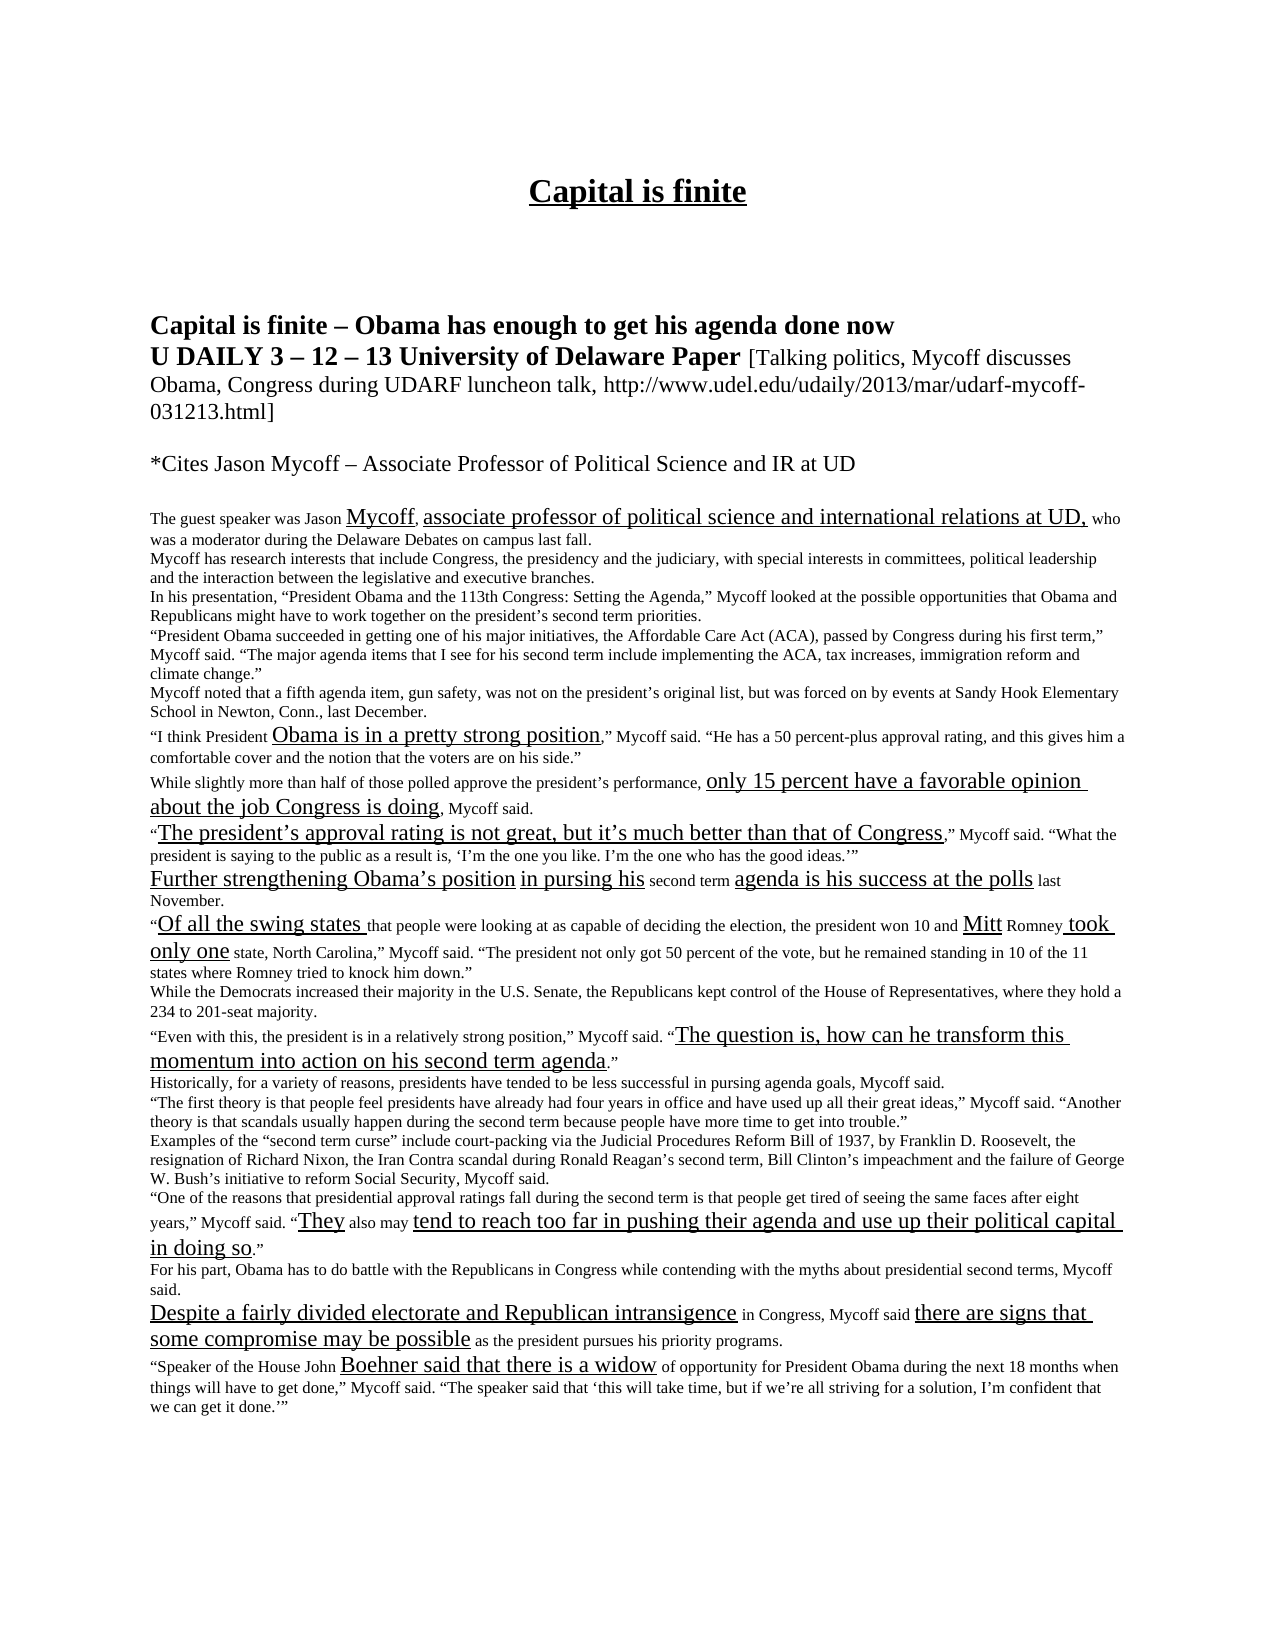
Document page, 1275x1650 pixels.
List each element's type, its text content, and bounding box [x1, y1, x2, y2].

text “One of the reasons that presidential approval ratings fall during the second term is that people get tired of seeing the same faces after eight years,” Mycoff said. “They also may tend to reach too far in pushing their agenda and use up their political capital in doing so.” [150, 1188, 1125, 1260]
text U DAILY 3 – 12 – 13 University of Delaware Paper [Talking politics, Mycoff discusses Obama, Congress during UDARF luncheon talk, http://www.udel.edu/udaily/2013/mar/udarf-mycoff-031213.html] [150, 340, 1125, 424]
text Despite a fairly divided electorate and Republican intransigence in Congress, Mycoff said there are signs that some compromise may be possible as the president pursues his priority programs. [150, 1298, 1125, 1351]
text “I think President Obama is in a pretty strong position,” Mycoff said. “He has a 50 percent-plus approval rating, and this gives him a comfortable cover and the notion that the voters are on his side.” [150, 721, 1125, 767]
text While slightly more than half of those polled approve the president’s performance, only 15 percent have a favorable opinion about the job Congress is doing, Mycoff said. [150, 767, 1125, 819]
text “Even with this, the president is in a relatively strong position,” Mycoff said. “The question is, how can he transform this momentum into action on his second term agenda.” [150, 1021, 1125, 1073]
text *Cites Jason Mycoff – Associate Professor of Political Science and IR at UD [150, 450, 1125, 477]
text Mycoff has research interests that include Congress, the presidency and the judiciary, with special interests in committees, political leadership and the interaction between the legislative and executive branches. [150, 549, 1125, 587]
text Mycoff noted that a fifth agenda item, gun safety, was not on the president’s original list, but was forced on by events at Sandy Hook Elementary School in Newton, Conn., last December. [150, 683, 1125, 721]
text Examples of the “second term curse” include court-packing via the Judicial Procedures Reform Bill of 1937, by Franklin D. Roosevelt, the resignation of Richard Nixon, the Iran Contra scandal during Ronald Reagan’s second term, Bill Clinton’s impeachment and the failure of George W. Bush’s initiative to reform Social Security, Mycoff said. [150, 1131, 1125, 1188]
text The guest speaker was Jason Mycoff, associate professor of political science and international relations at UD, who was a moderator during the Delaware Debates on campus last fall. [150, 503, 1125, 549]
subtitle Capital is finite [150, 171, 1125, 209]
subtitle Capital is finite – Obama has enough to get his agenda done now [150, 309, 1125, 340]
text “Speaker of the House John Boehner said that there is a widow of opportunity for President Obama during the next 18 months when things will have to get done,” Mycoff said. “The speaker said that ‘this will take time, but if we’re all striving for a solution, I’m confident that we can get it done.’” [150, 1351, 1125, 1416]
text “President Obama succeeded in getting one of his major initiatives, the Affordable Care Act (ACA), passed by Congress during his first term,” Mycoff said. “The major agenda items that I see for his second term include implementing the ACA, tax increases, immigration reform and climate change.” [150, 625, 1125, 683]
text Further strengthening Obama’s position in pursing his second term agenda is his success at the polls last November. [150, 865, 1125, 910]
text For his part, Obama has to do battle with the Republicans in Congress while contending with the myths about presidential second terms, Mycoff said. [150, 1260, 1125, 1298]
text “Of all the swing states that people were looking at as capable of deciding the election, the president won 10 and Mitt Romney took only one state, North Carolina,” Mycoff said. “The president not only got 50 percent of the vote, but he remained standing in 10 of the 11 states where Romney tried to knock him down.” [150, 910, 1125, 982]
text “The president’s approval rating is not great, but it’s much better than that of Congress,” Mycoff said. “What the president is saying to the public as a result is, ‘I’m the one you like. I’m the one who has the good ideas.’” [150, 819, 1125, 865]
text Historically, for a variety of reasons, presidents have tended to be less successful in pursing agenda goals, Mycoff said. [150, 1073, 1125, 1092]
text “The first theory is that people feel presidents have already had four years in office and have used up all their great ideas,” Mycoff said. “Another theory is that scandals usually happen during the second term because people have more time to get into trouble.” [150, 1092, 1125, 1131]
text While the Democrats increased their majority in the U.S. Senate, the Republicans kept control of the House of Representatives, where they hold a 234 to 201-seat majority. [150, 982, 1125, 1021]
text In his presentation, “President Obama and the 113th Congress: Setting the Agenda,” Mycoff looked at the possible opportunities that Obama and Republicans might have to work together on the president’s second term priorities. [150, 587, 1125, 625]
